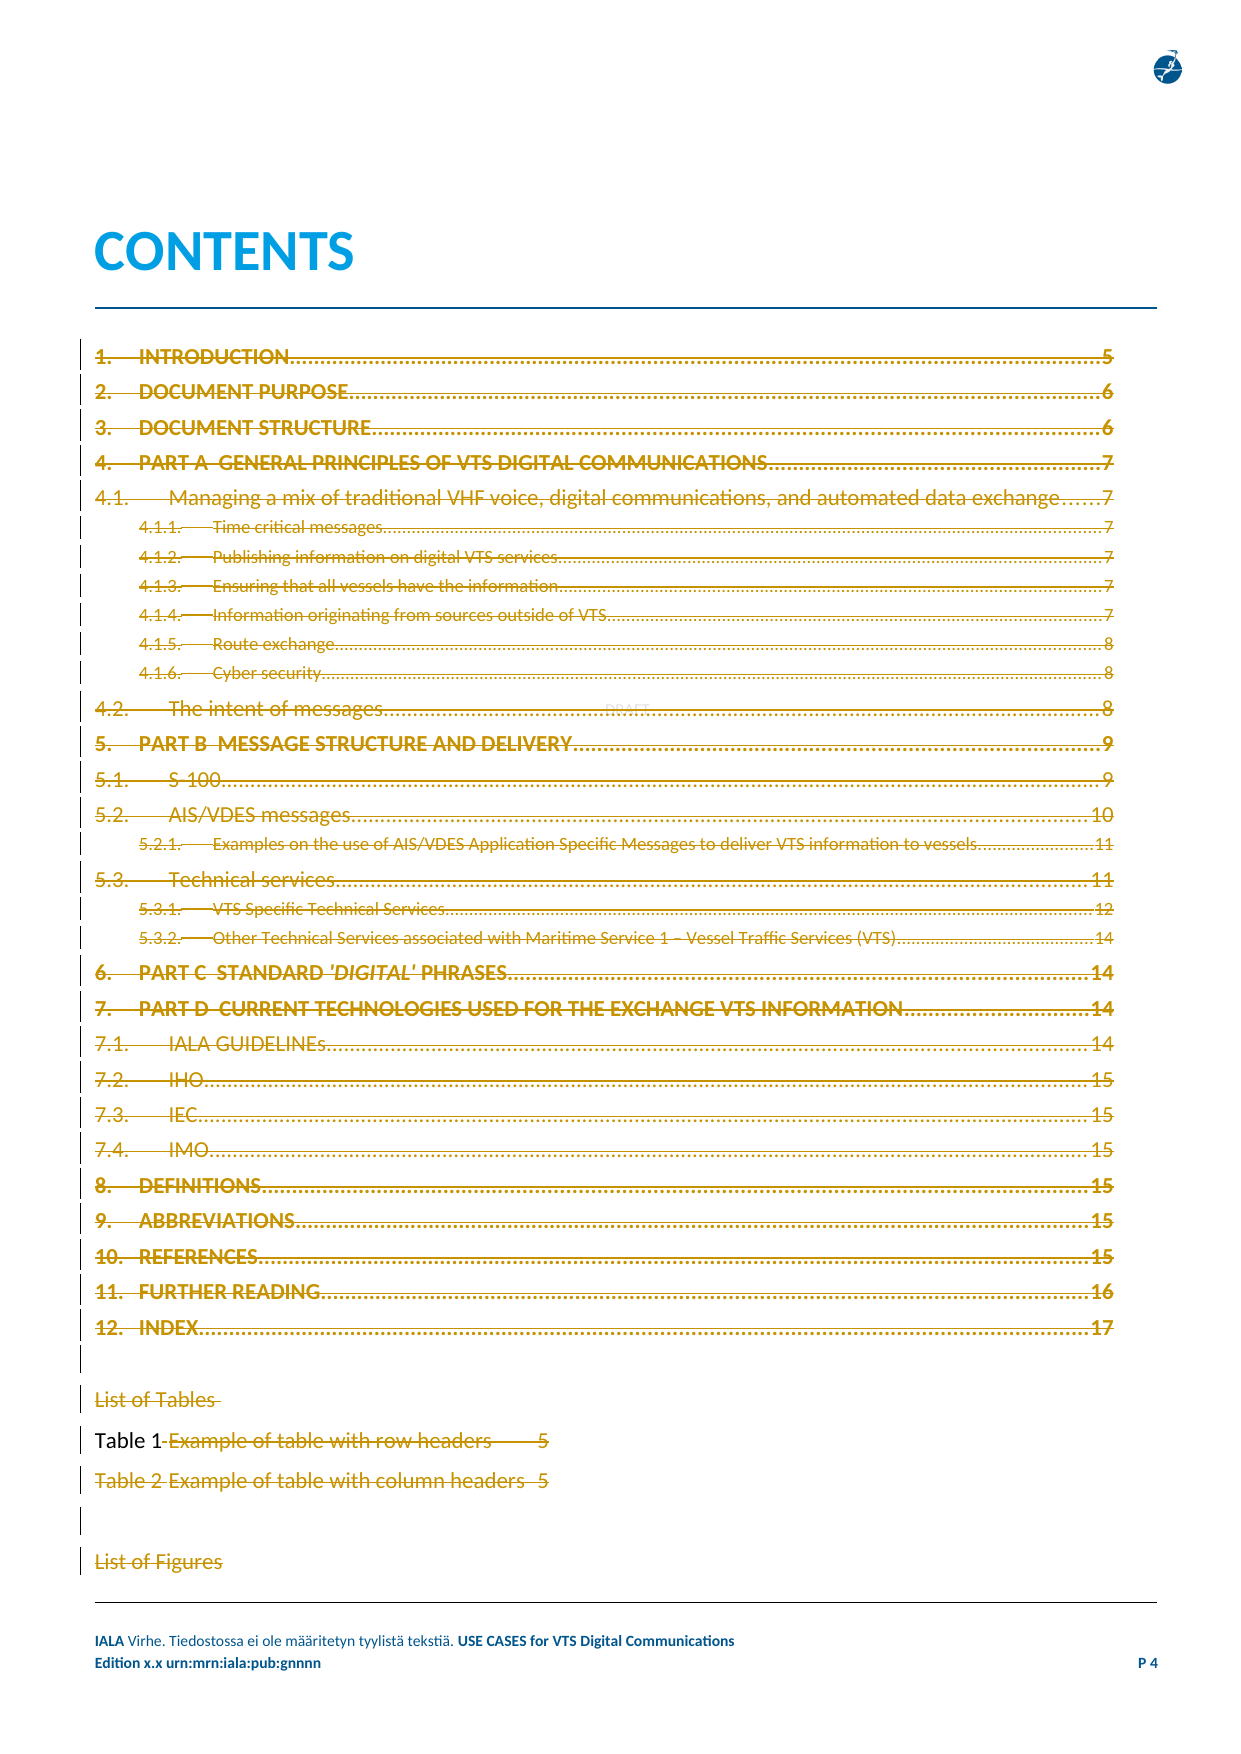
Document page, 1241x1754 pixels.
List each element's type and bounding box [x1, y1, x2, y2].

picture [1122, 0, 1241, 119]
